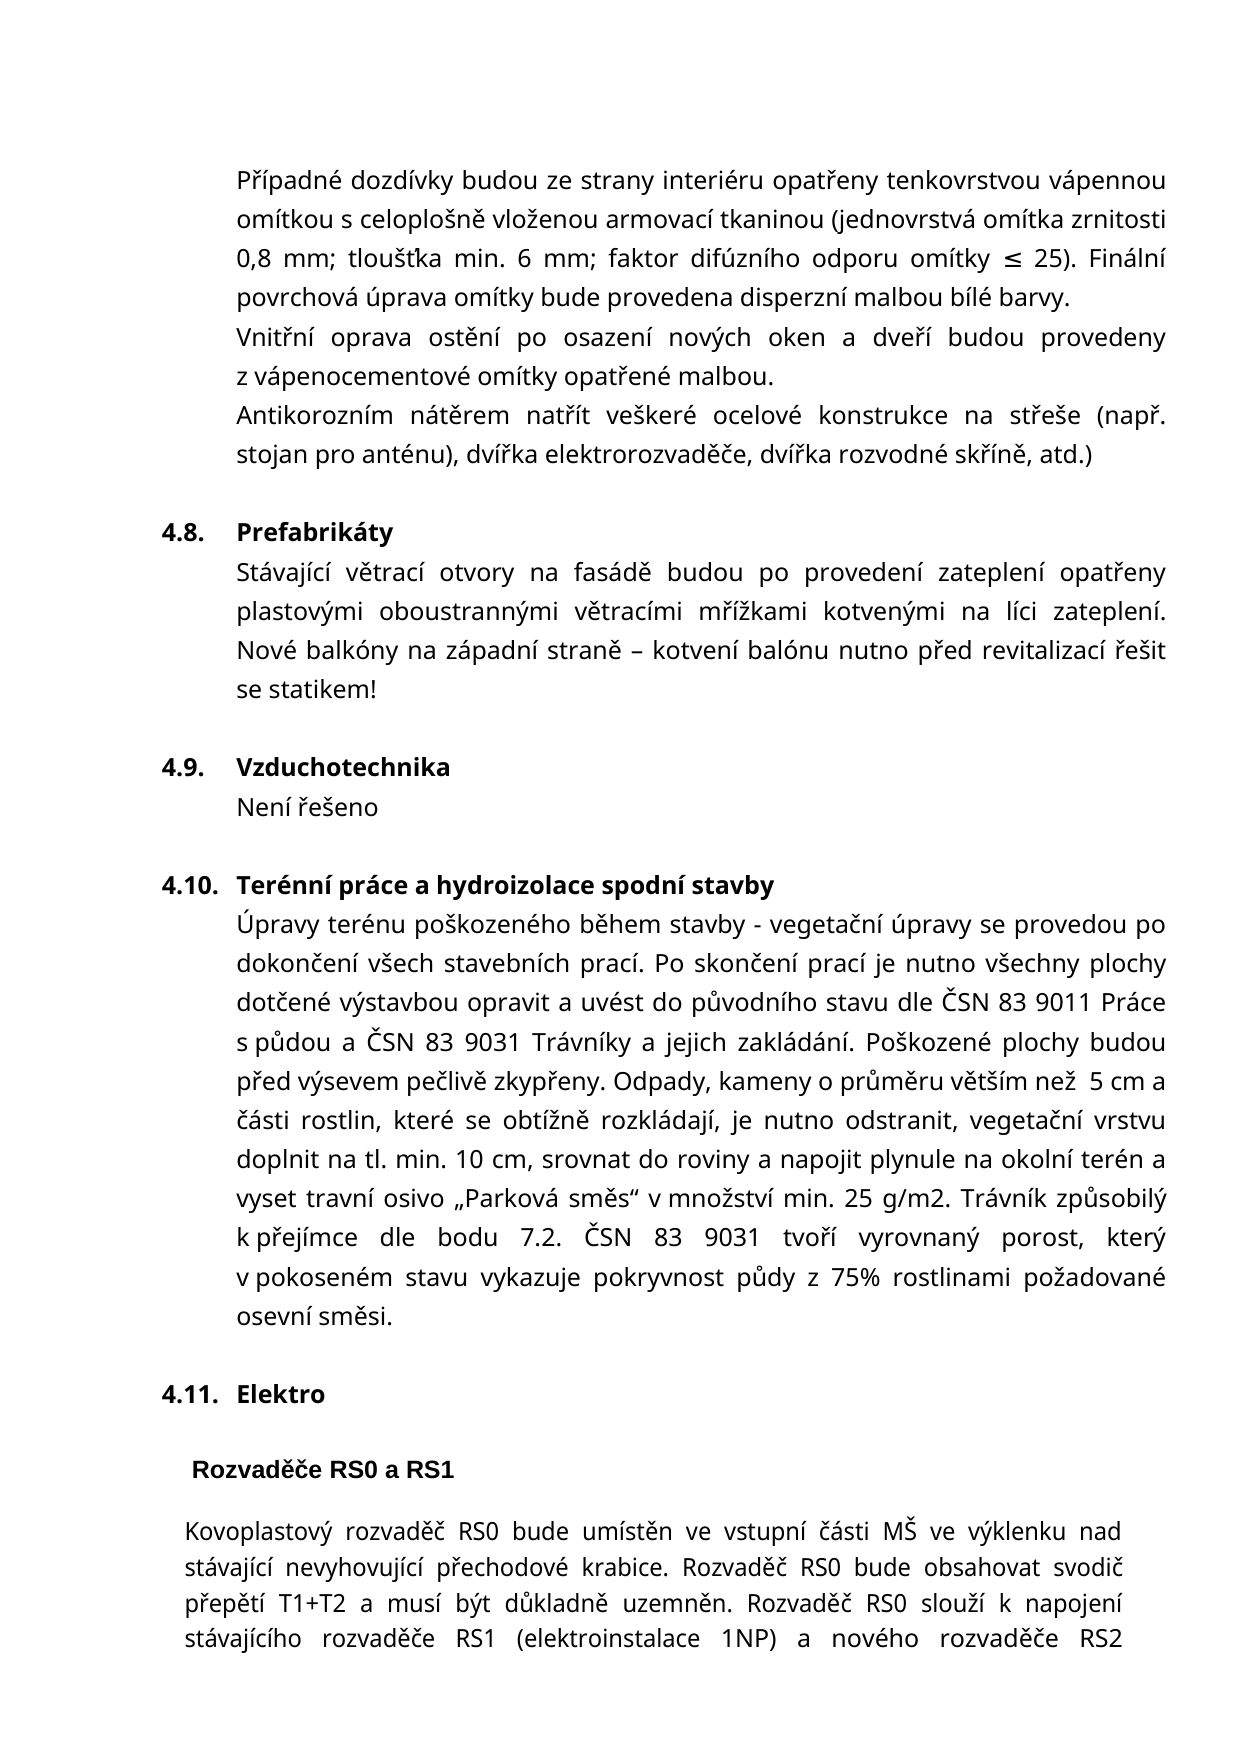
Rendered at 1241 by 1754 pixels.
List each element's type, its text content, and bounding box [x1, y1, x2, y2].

text Vnitřní oprava ostění po osazení nových oken a dveří budou provedeny z vápenocementové omítky opatřené malbou. [236, 319, 1167, 392]
list Terénní práce a hydroizolace spodní stavby [162, 867, 1167, 902]
text Úpravy terénu poškozeného během stavby - vegetační úpravy se provedou po dokončení všech stavebních prací. Po skončení prací je nutno všechny plochy dotčené výstavbou opravit a uvést do původního stavu dle ČSN 83 9011 Práce s půdou a ČSN 83 9031 Trávníky a jejich zakládání. Poškozené plochy budou před výsevem pečlivě zkypřeny. Odpady, kameny o průměru větším než 5 cm a části rostlin, které se obtížně rozkládají, je nutno odstranit, vegetační vrstvu doplnit na tl. min. 10 cm, srovnat do roviny a napojit plynule na okolní terén a vyset travní osivo „Parková směs“ v množství min. 25 g/m2. Trávník způsobilý k přejímce dle bodu 7.2. ČSN 83 9031 tvoří vyrovnaný porost, který v pokoseném stavu vykazuje pokryvnost půdy z 75% rostlinami požadované osevní směsi. [236, 907, 1167, 1332]
list Vzduchotechnika [162, 750, 1167, 784]
text Případné dozdívky budou ze strany interiéru opatřeny tenkovrstvou vápennou omítkou s celoplošně vloženou armovací tkaninou (jednovrstvá omítka zrnitosti 0,8 mm; tloušťka min. 6 mm; faktor difúzního odporu omítky ≤ 25). Finální povrchová úprava omítky bude provedena disperzní malbou bílé barvy. [236, 162, 1167, 314]
list Prefabrikáty [162, 515, 1167, 549]
text Antikorozním nátěrem natřít veškeré ocelové konstrukce na střeše (např. stojan pro anténu), dvířka elektrorozvaděče, dvířka rozvodné skříně, atd.) [236, 397, 1167, 471]
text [184, 1514, 1123, 1655]
subtitle Rozvaděče RS0 a RS1 [73, 1455, 1167, 1484]
text Stávající větrací otvory na fasádě budou po provedení zateplení opatřeny plastovými oboustrannými větracími mřížkami kotvenými na líci zateplení. Nové balkóny na západní straně – kotvení balónu nutno před revitalizací řešit se statikem! [236, 554, 1167, 706]
text Není řešeno [236, 789, 1167, 823]
list Elektro [162, 1377, 1167, 1411]
